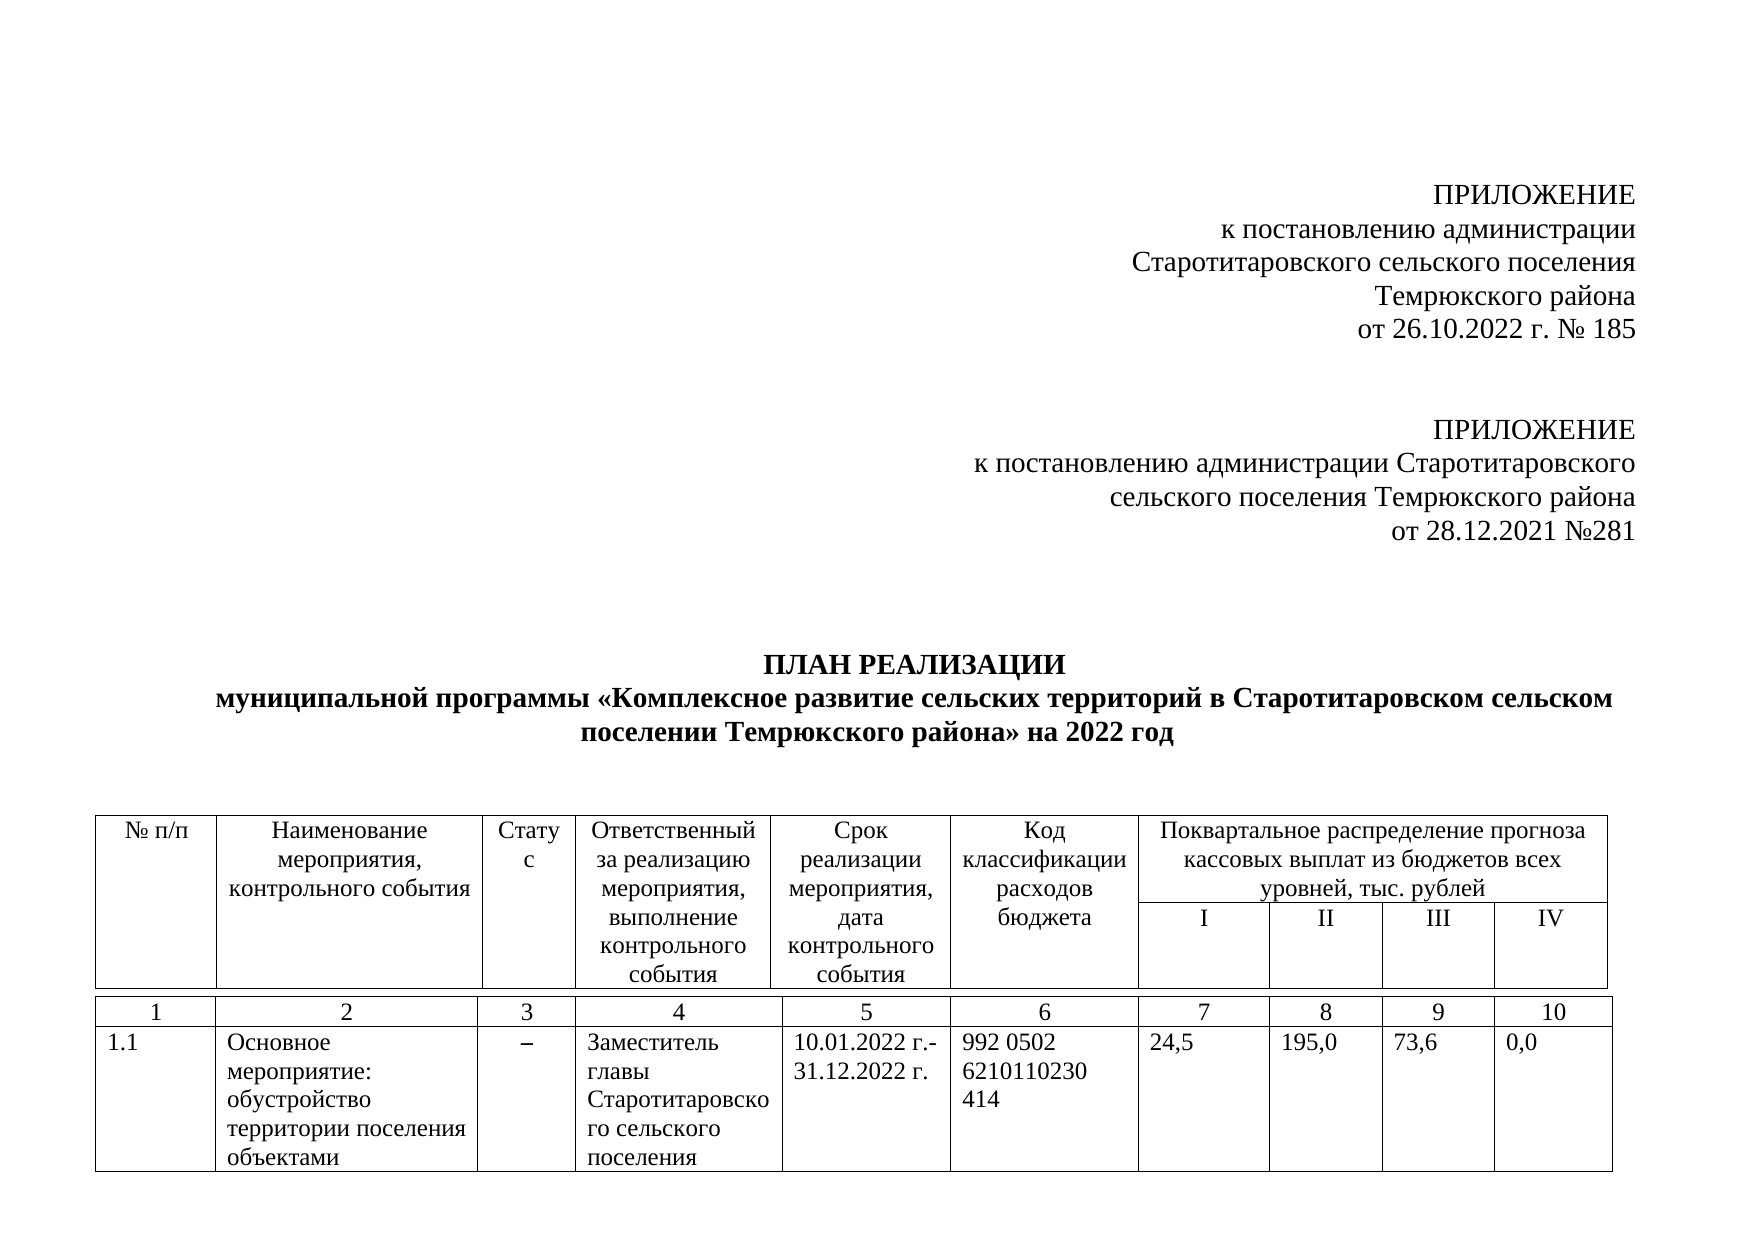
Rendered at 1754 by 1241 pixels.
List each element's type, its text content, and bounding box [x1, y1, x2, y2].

table_header 2 [216, 997, 477, 1026]
table_header 3 [478, 997, 575, 1026]
table_cell 73,6 [1383, 1027, 1494, 1171]
table_cell 10.01.2022 г.- 31.12.2022 г. [783, 1027, 950, 1171]
text Старотитаровского сельского поселения [118, 244, 1636, 278]
text Темрюкского района [118, 278, 1636, 311]
table_header 1 [96, 997, 215, 1026]
text ПЛАН РЕАЛИЗАЦИИ [118, 647, 1636, 680]
table_cell 195,0 [1270, 1027, 1382, 1171]
table_cell 1.1 [96, 1027, 215, 1171]
text ПРИЛОЖЕНИЕ [118, 412, 1636, 446]
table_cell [216, 1027, 477, 1171]
table_cell 24,5 [1139, 1027, 1269, 1171]
text ПРИЛОЖЕНИЕ [118, 177, 1636, 211]
text от 28.12.2021 №281 [118, 513, 1636, 546]
table_header Срок реализации мероприятия, дата контрольного события [771, 816, 950, 988]
table_header 8 [1270, 997, 1382, 1026]
table_header 7 [1139, 997, 1269, 1026]
table_header Поквартальное распределение прогноза кассовых выплат из бюджетов всех уровней, тыс. рублей [1139, 816, 1607, 902]
table_cell II [1270, 903, 1382, 988]
table_cell III [1383, 903, 1494, 988]
table_header Наименование мероприятия, контрольного события [217, 816, 482, 988]
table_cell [576, 1027, 782, 1171]
text муниципальной программы «Комплексное развитие сельских территорий в Старотитаровском сельском поселении Темрюкского района» на 2022 год [118, 680, 1636, 747]
table_cell IV [1495, 903, 1607, 988]
table_cell ‒ [478, 1027, 575, 1171]
table_header 6 [951, 997, 1138, 1026]
table_header Код классификации расходов бюджета [951, 816, 1138, 988]
table_header 5 [783, 997, 950, 1026]
table_header 4 [576, 997, 782, 1026]
text к постановлению администрации [118, 211, 1636, 244]
table_header 10 [1495, 997, 1612, 1026]
table_cell I [1139, 903, 1269, 988]
table_header Статус [483, 816, 575, 988]
table_cell 992 0502 6210110230 414 [951, 1027, 1138, 1171]
table_cell 0,0 [1495, 1027, 1612, 1171]
text сельского поселения Темрюкского района [118, 479, 1636, 513]
table_header № п/п [96, 816, 216, 988]
table_header 9 [1383, 997, 1494, 1026]
text к постановлению администрации Старотитаровского [118, 446, 1636, 479]
text от 26.10.2022 г. № 185 [118, 311, 1636, 345]
table_header Ответственный за реализацию мероприятия, выполнение контрольного события [576, 816, 770, 988]
